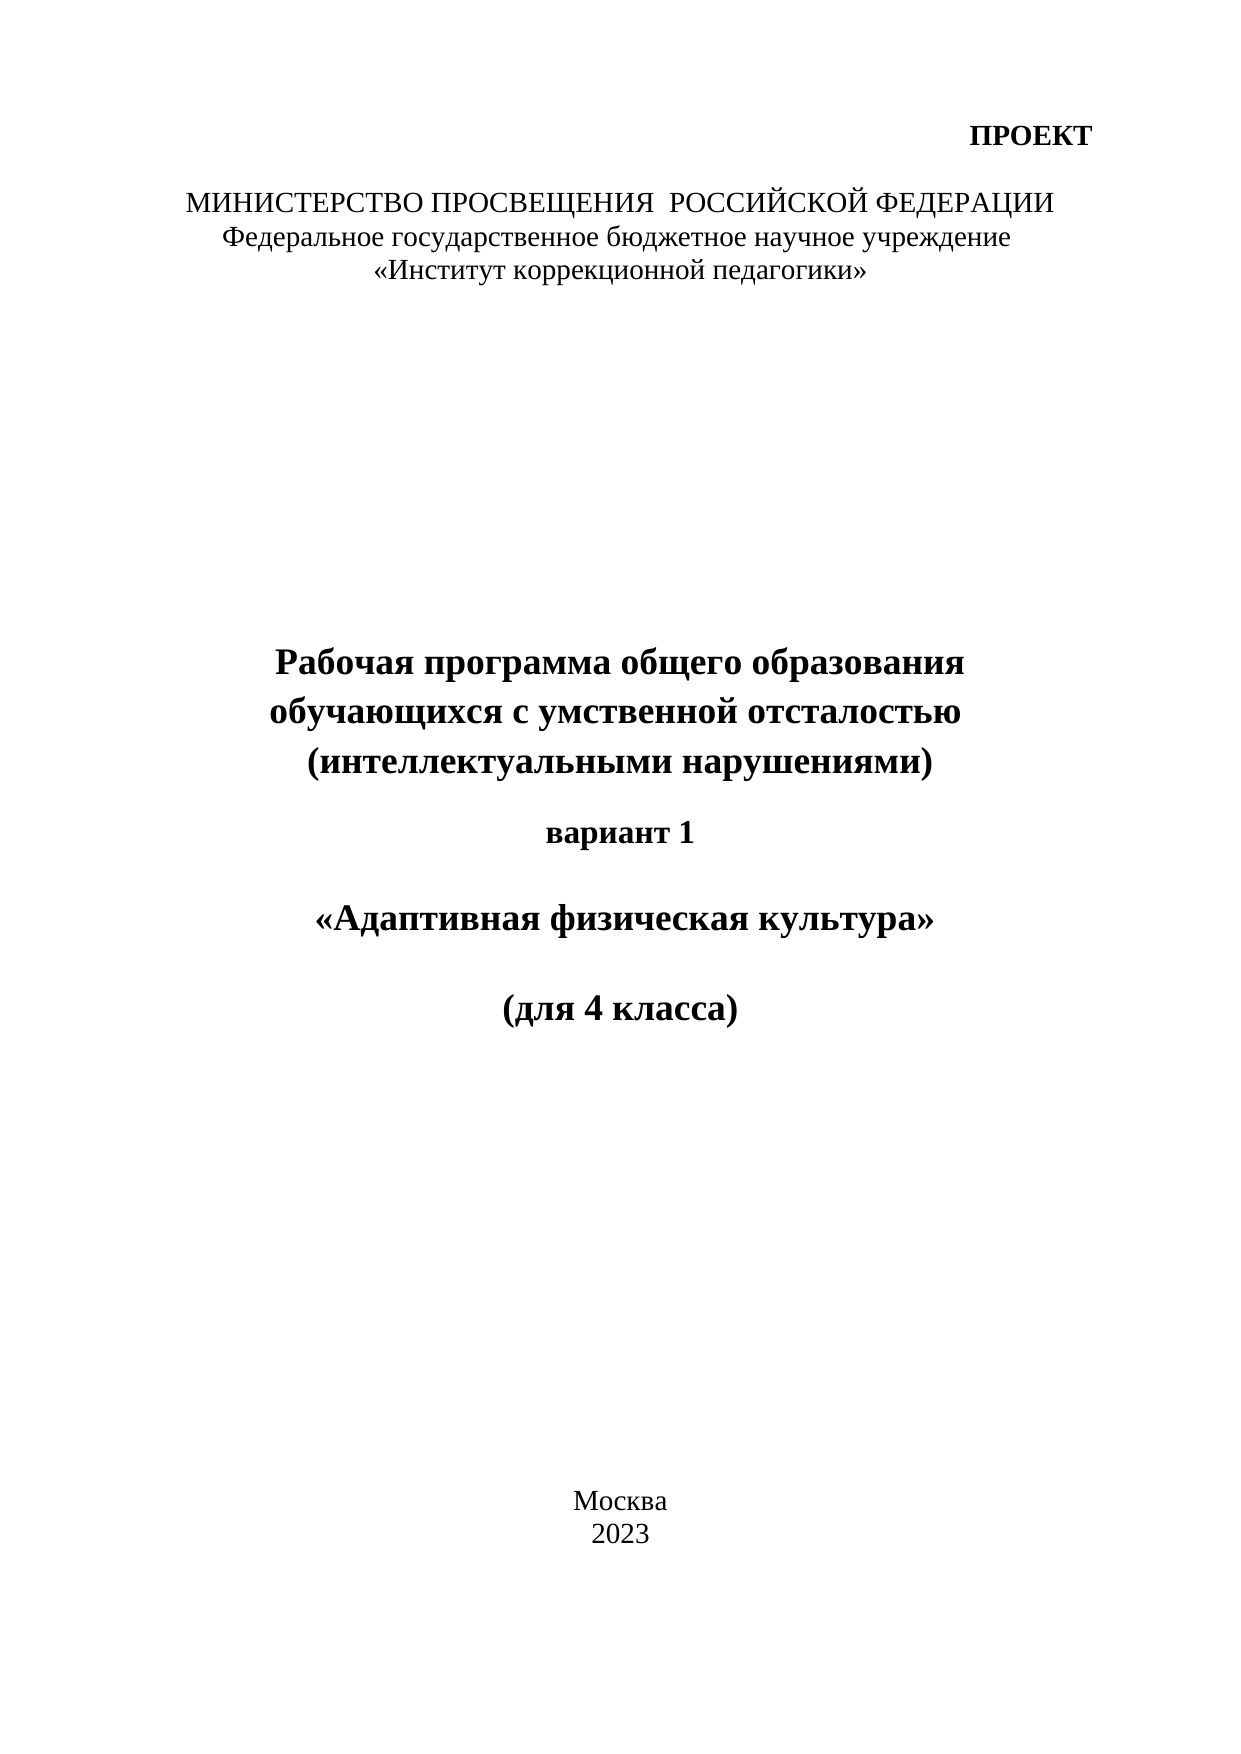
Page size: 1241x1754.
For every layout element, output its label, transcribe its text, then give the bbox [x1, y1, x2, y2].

text (для 4 класса) [148, 985, 1092, 1028]
text вариант 1 [148, 813, 1092, 851]
text ПРОЕКТ [148, 118, 1092, 152]
text Москва 2023 [148, 1483, 1092, 1550]
text «Адаптивная физическая культура» [148, 895, 1092, 938]
text Рабочая программа общего образования обучающихся с умственной отсталостью (интеллектуальными нарушениями) [148, 639, 1092, 781]
text МИНИСТЕРСТВО ПРОСВЕЩЕНИЯ РОССИЙСКОЙ ФЕДЕРАЦИИ [148, 185, 1092, 219]
text Федеральное государственное бюджетное научное учреждение «Институт коррекционной педагогики» [148, 219, 1092, 286]
